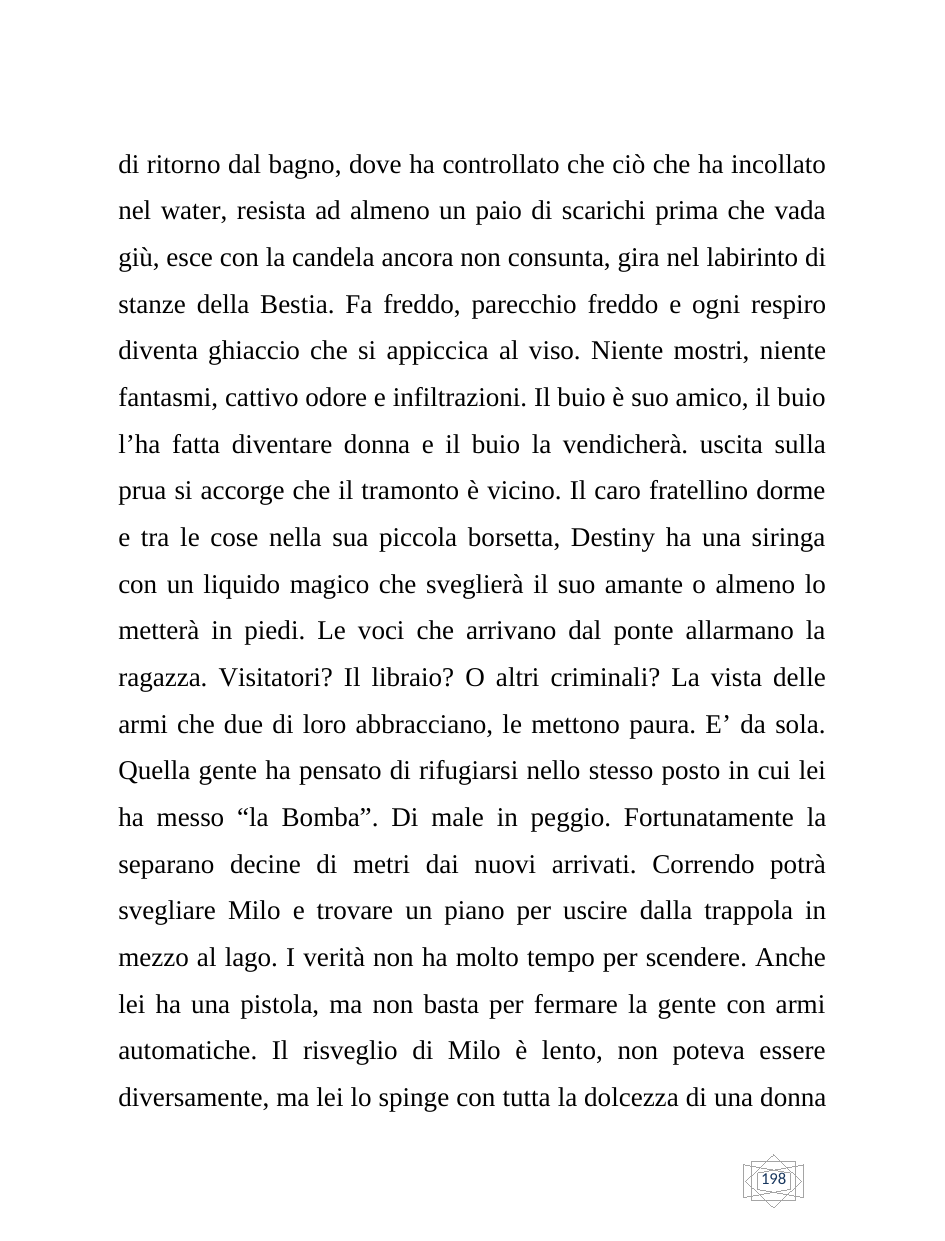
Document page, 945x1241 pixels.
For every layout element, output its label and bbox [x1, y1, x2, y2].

text [118, 148, 827, 1112]
